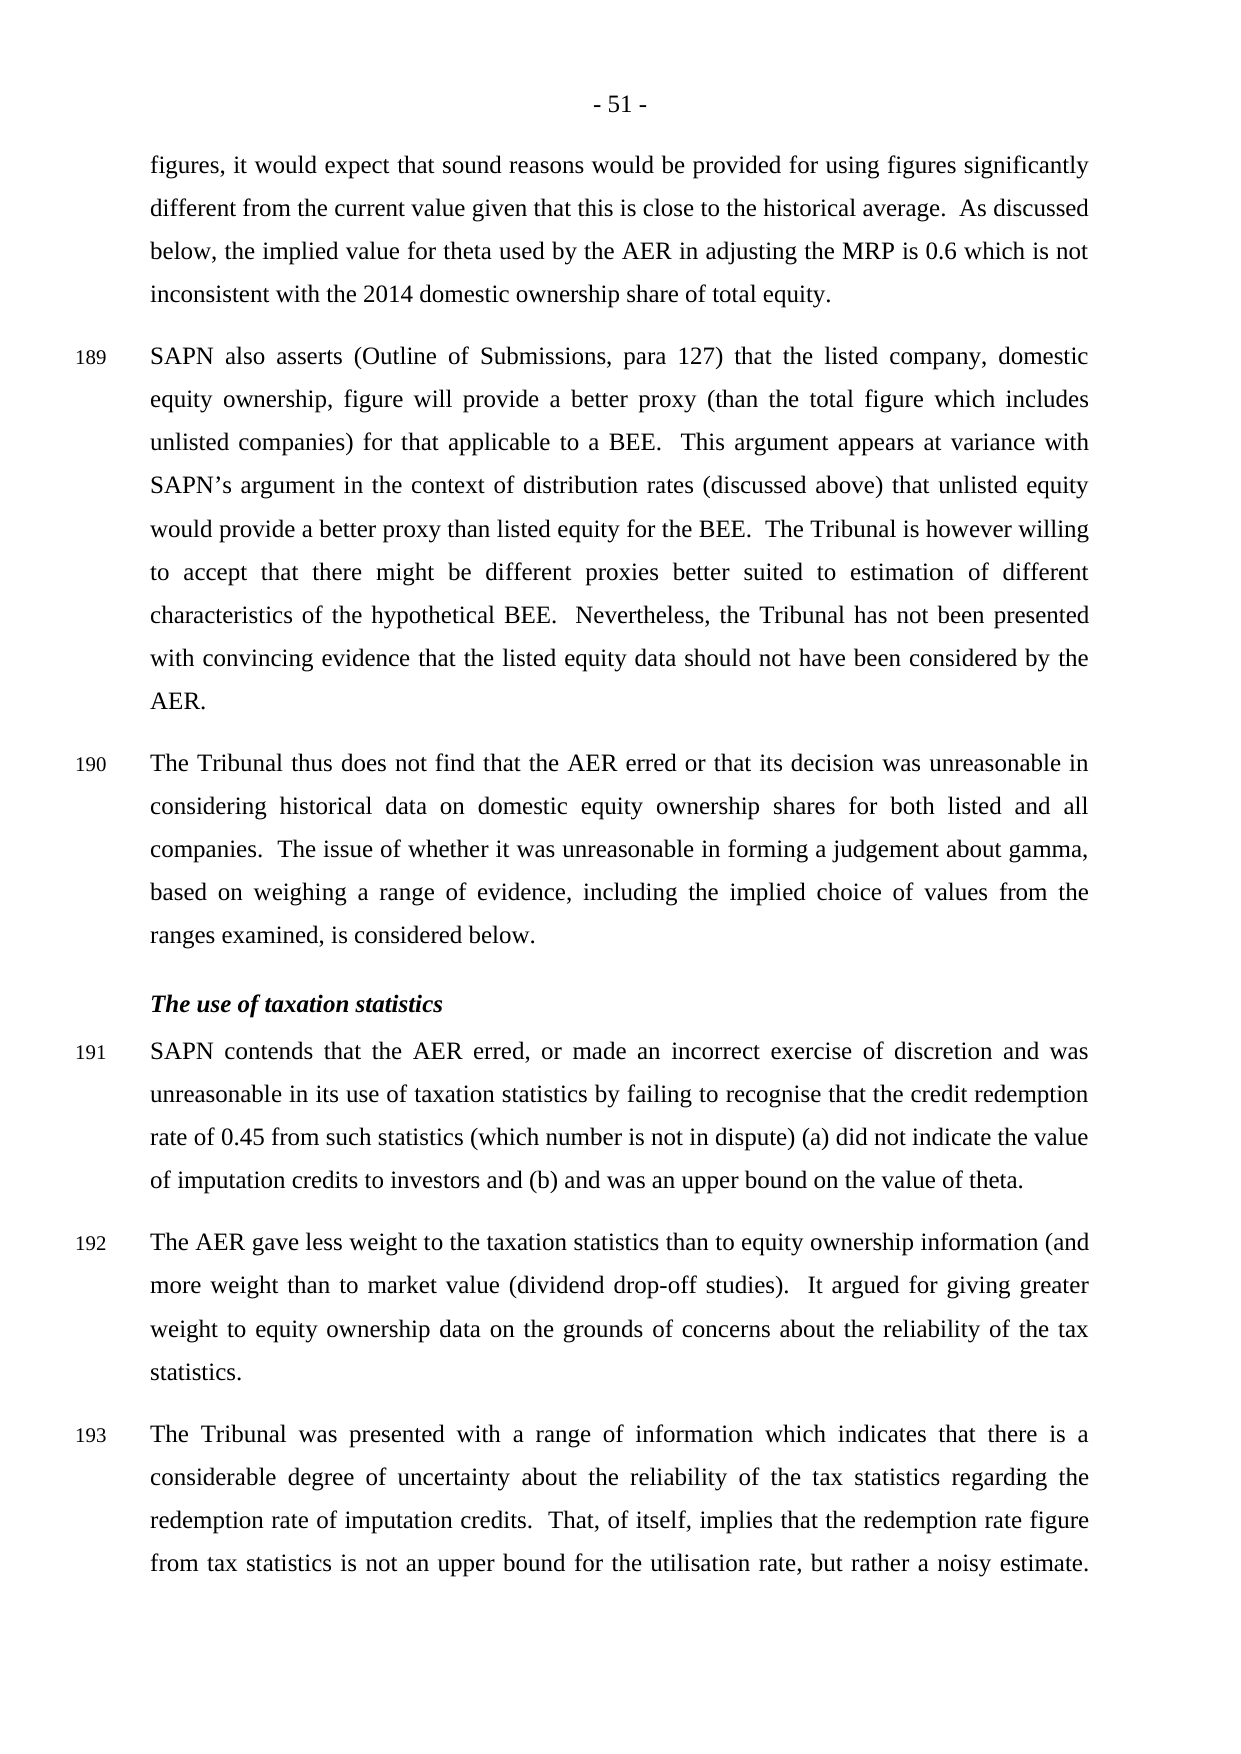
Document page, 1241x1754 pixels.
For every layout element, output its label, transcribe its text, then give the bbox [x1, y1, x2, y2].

text SAPN contends that the AER erred, or made an incorrect exercise of discretion and was unreasonable in its use of taxation statistics by failing to recognise that the credit redemption rate of 0.45 from such statistics (which number is not in dispute) (a) did not indicate the value of imputation credits to investors and (b) and was an upper bound on the value of theta. [75, 1036, 1090, 1194]
text The Tribunal thus does not find that the AER erred or that its decision was unreasonable in considering historical data on domestic equity ownership shares for both listed and all companies. The issue of whether it was unreasonable in forming a judgement about gamma, based on weighing a range of evidence, including the implied choice of values from the ranges examined, is considered below. [75, 748, 1090, 949]
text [75, 1419, 1090, 1577]
text The AER gave less weight to the taxation statistics than to equity ownership information (and more weight than to market value (dividend drop-off studies). It argued for giving greater weight to equity ownership data on the grounds of concerns about the reliability of the tax statistics. [75, 1227, 1090, 1386]
text SAPN also asserts (Outline of Submissions, para 127) that the listed company, domestic equity ownership, figure will provide a better proxy (than the total figure which includes unlisted companies) for that applicable to a BEE. This argument appears at variance with SAPN’s argument in the context of distribution rates (discussed above) that unlisted equity would provide a better proxy than listed equity for the BEE. The Tribunal is however willing to accept that there might be different proxies better suited to estimation of different characteristics of the hypothetical BEE. Nevertheless, the Tribunal has not been presented with convincing evidence that the listed equity data should not have been considered by the AER. [75, 341, 1090, 715]
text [75, 150, 1090, 308]
subtitle The use of taxation statistics [150, 989, 1090, 1017]
